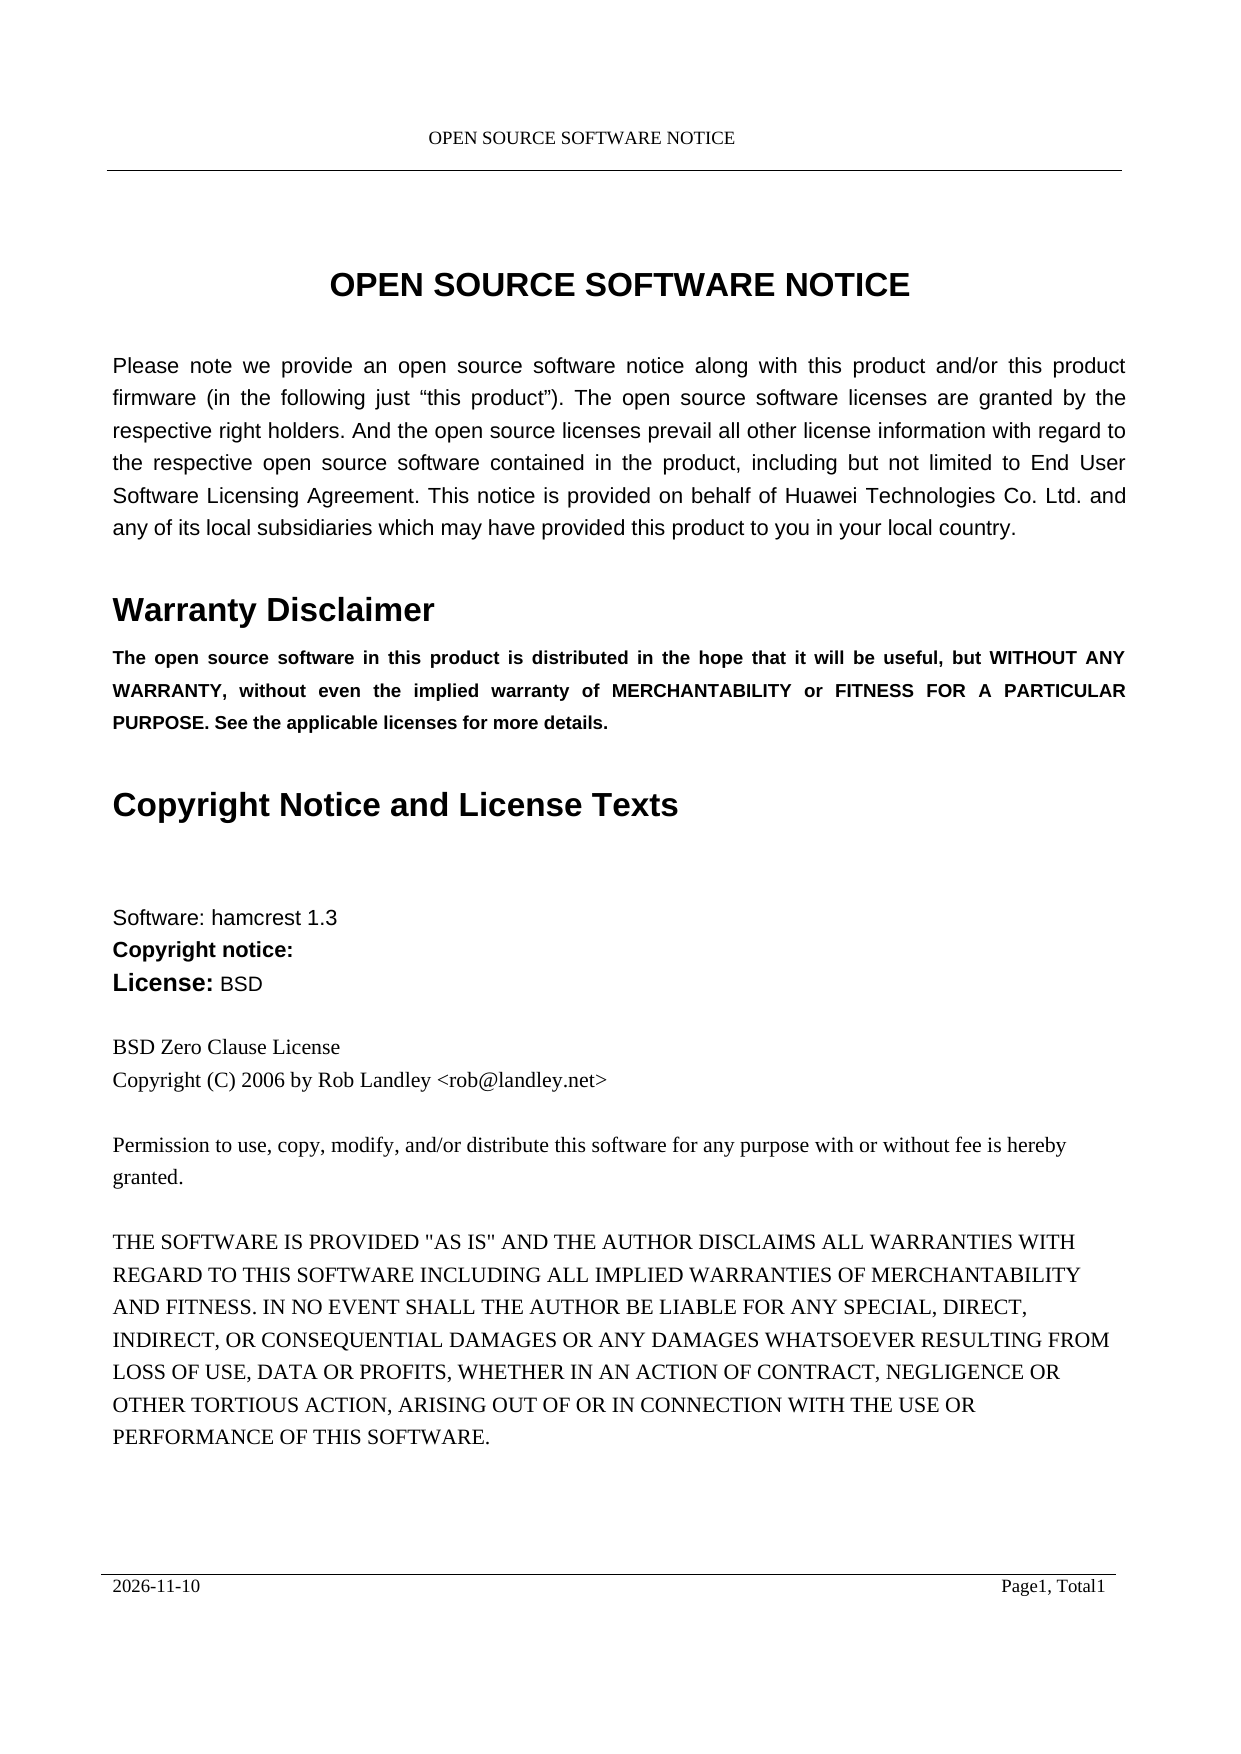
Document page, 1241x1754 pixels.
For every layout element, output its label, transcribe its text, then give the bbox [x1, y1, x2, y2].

text Please note we provide an open source software notice along with this product and/or this product firmware (in the following just “this product”). The open source software licenses are granted by the respective right holders. And the open source licenses prevail all other license information with regard to the respective open source software contained in the product, including but not limited to End User Software Licensing Agreement. This notice is provided on behalf of Huawei Technologies Co. Ltd. and any of its local subsidiaries which may have provided this product to you in your local country. [112, 349, 1128, 544]
text Copyright notice: [112, 933, 1128, 966]
text The open source software in this product is distributed in the hope that it will be useful, but WITHOUT ANY WARRANTY, without even the implied warranty of MERCHANTABILITY or FITNESS FOR A PARTICULAR PURPOSE. See the applicable licenses for more details. [112, 641, 1128, 739]
text OPEN SOURCE SOFTWARE NOTICE [112, 251, 1128, 316]
text License: BSD BSD Zero Clause License Copyright (C) 2006 by Rob Landley <rob@landley.net> Permission to use, copy, modify, and/or distribute this software for any purpose with or without fee is hereby granted. THE SOFTWARE IS PROVIDED "AS IS" AND THE AUTHOR DISCLAIMS ALL WARRANTIES WITH REGARD TO THIS SOFTWARE INCLUDING ALL IMPLIED WARRANTIES OF MERCHANTABILITY AND FITNESS. IN NO EVENT SHALL THE AUTHOR BE LIABLE FOR ANY SPECIAL, DIRECT, INDIRECT, OR CONSEQUENTIAL DAMAGES OR ANY DAMAGES WHATSOEVER RESULTING FROM LOSS OF USE, DATA OR PROFITS, WHETHER IN AN ACTION OF CONTRACT, NEGLIGENCE OR OTHER TORTIOUS ACTION, ARISING OUT OF OR IN CONNECTION WITH THE USE OR PERFORMANCE OF THIS SOFTWARE. [112, 966, 1128, 1486]
text Warranty Disclaimer [112, 576, 1128, 641]
text Copyright Notice and License Texts [112, 771, 1128, 836]
text Software: hamcrest 1.3 [112, 901, 1128, 933]
